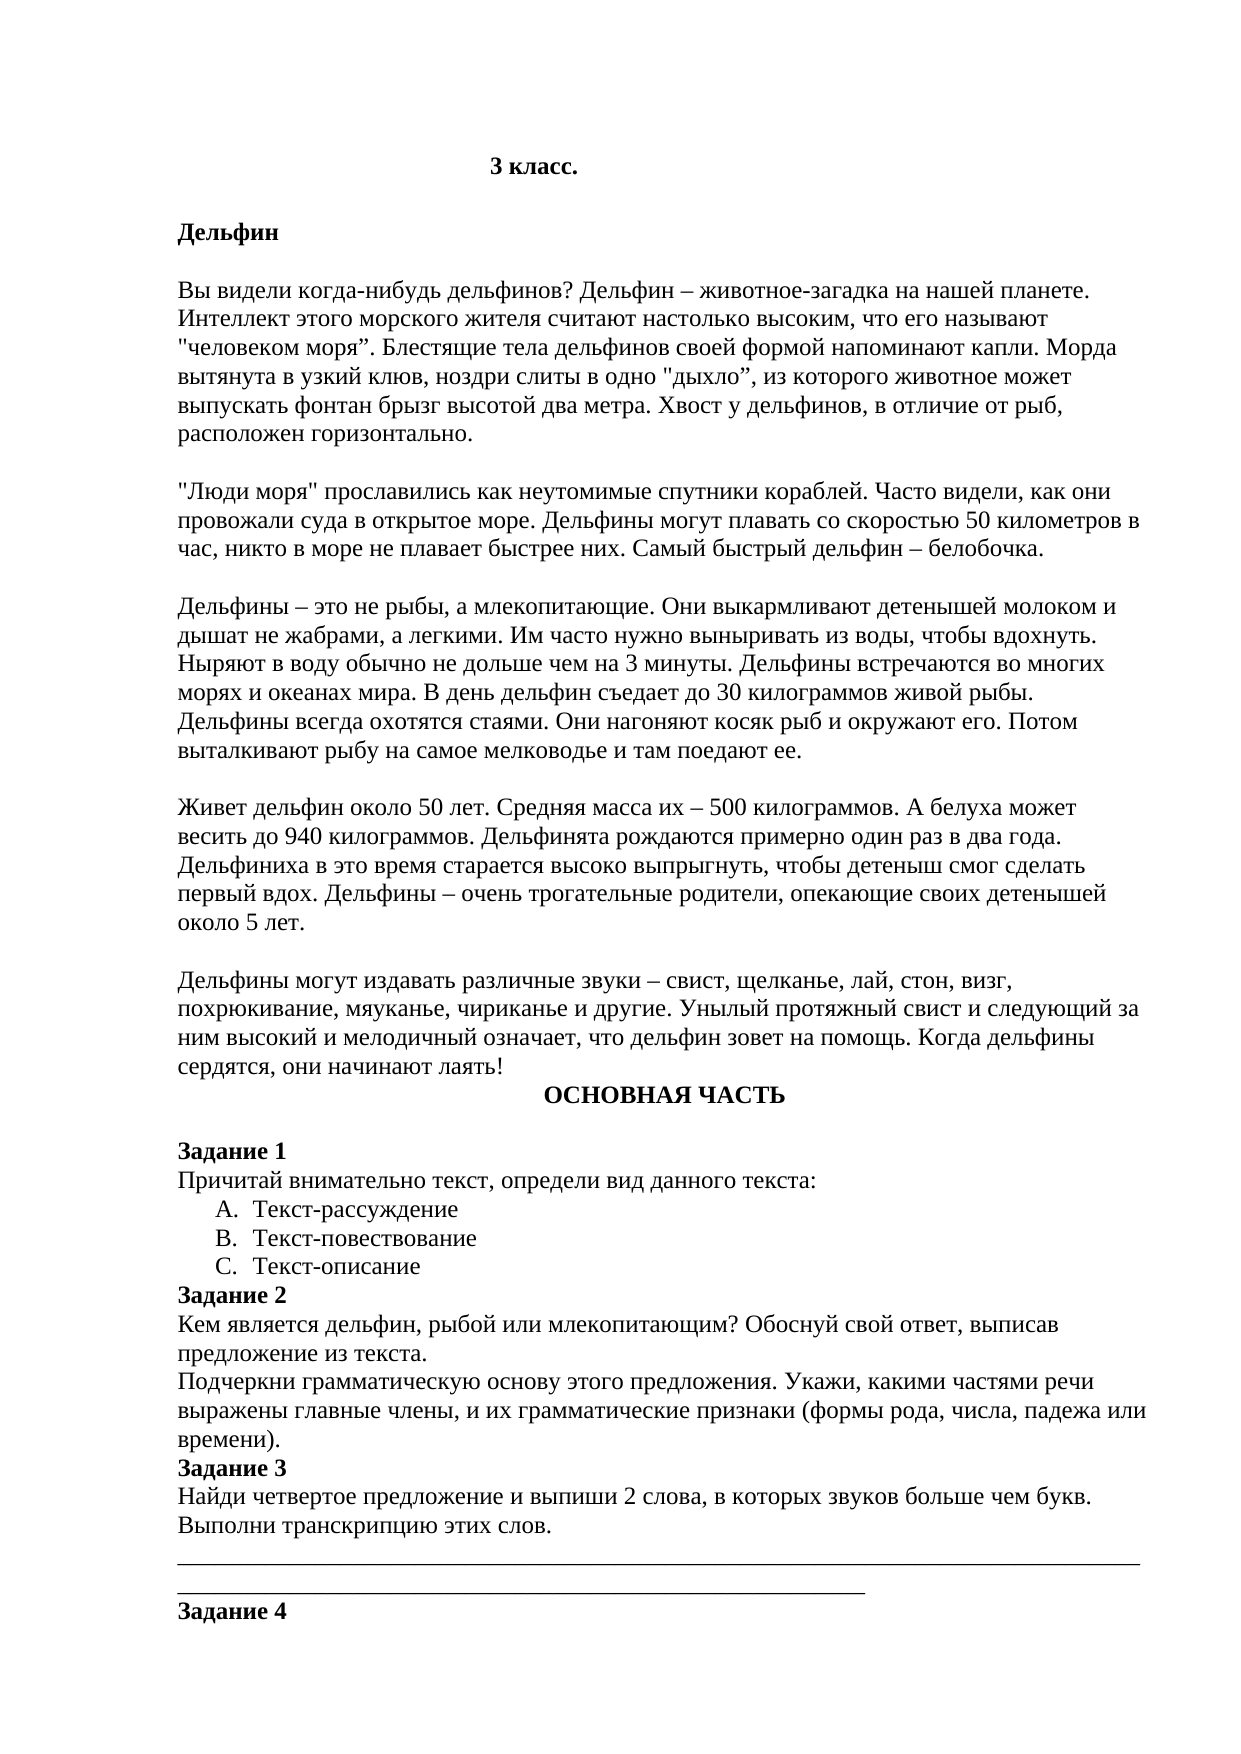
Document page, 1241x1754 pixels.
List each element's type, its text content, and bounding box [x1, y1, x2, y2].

text Дельфин Вы видели когда-нибудь дельфинов? Дельфин – животное-загадка на нашей планете. Интеллект этого морского жителя считают настолько высоким, что его называют "человеком моря”. Блестящие тела дельфинов своей формой напоминают капли. Морда вытянута в узкий клюв, ноздри слиты в одно "дыхло”, из которого животное может выпускать фонтан брызг высотой два метра. Хвост у дельфинов, в отличие от рыб, расположен горизонтально. "Люди моря" прославились как неутомимые спутники кораблей. Часто видели, как они провожали суда в открытое море. Дельфины могут плавать со скоростью 50 километров в час, никто в море не плавает быстрее них. Самый быстрый дельфин – белобочка. Дельфины – это не рыбы, а млекопитающие. Они выкармливают детенышей молоком и дышат не жабрами, а легкими. Им часто нужно выныривать из воды, чтобы вдохнуть. Ныряют в воду обычно не дольше чем на 3 минуты. Дельфины встречаются во многих морях и океанах мира. В день дельфин съедает до 30 килограммов живой рыбы. Дельфины всегда охотятся стаями. Они нагоняют косяк рыб и окружают его. Потом выталкивают рыбу на самое мелководье и там поедают ее. Живет дельфин около 50 лет. Средняя масса их – 500 килограммов. А белуха может весить до 940 килограммов. Дельфинята рождаются примерно один раз в два года. Дельфиниха в это время старается высоко выпрыгнуть, чтобы детеныш смог сделать первый вдох. Дельфины – очень трогательные родители, опекающие своих детенышей около 5 лет. Дельфины могут издавать различные звуки – свист, щелканье, лай, стон, визг, похрюкивание, мяуканье, чириканье и другие. Унылый протяжный свист и следующий за ним высокий и мелодичный означает, что дельфин зовет на помощь. Когда дельфины сердятся, они начинают лаять! [177, 217, 1152, 1080]
text Задание 4 [177, 1596, 1152, 1625]
text Задание 2 [177, 1280, 1152, 1309]
list Текст-рассуждение [215, 1194, 1152, 1223]
text Задание 1 [177, 1136, 1152, 1165]
list Текст-описание [215, 1251, 1152, 1280]
text Кем является дельфин, рыбой или млекопитающим? Обоснуй свой ответ, выписав предложение из текста. [177, 1309, 1152, 1366]
text 3 класс. [177, 151, 1152, 180]
text Найди четвертое предложение и выпиши 2 слова, в которых звуков больше чем букв. Выполни транскрипцию этих слов. ____________________________________________________________________________________________________________________________________ [177, 1481, 1152, 1596]
text Задание 3 [177, 1453, 1152, 1481]
list Текст-повествование [215, 1223, 1152, 1251]
text Подчеркни грамматическую основу этого предложения. Укажи, какими частями речи выражены главные члены, и их грамматические признаки (формы рода, числа, падежа или времени). [177, 1366, 1152, 1453]
text Причитай внимательно текст, определи вид данного текста: [177, 1165, 1152, 1194]
text ОСНОВНАЯ ЧАСТЬ [177, 1080, 1152, 1136]
